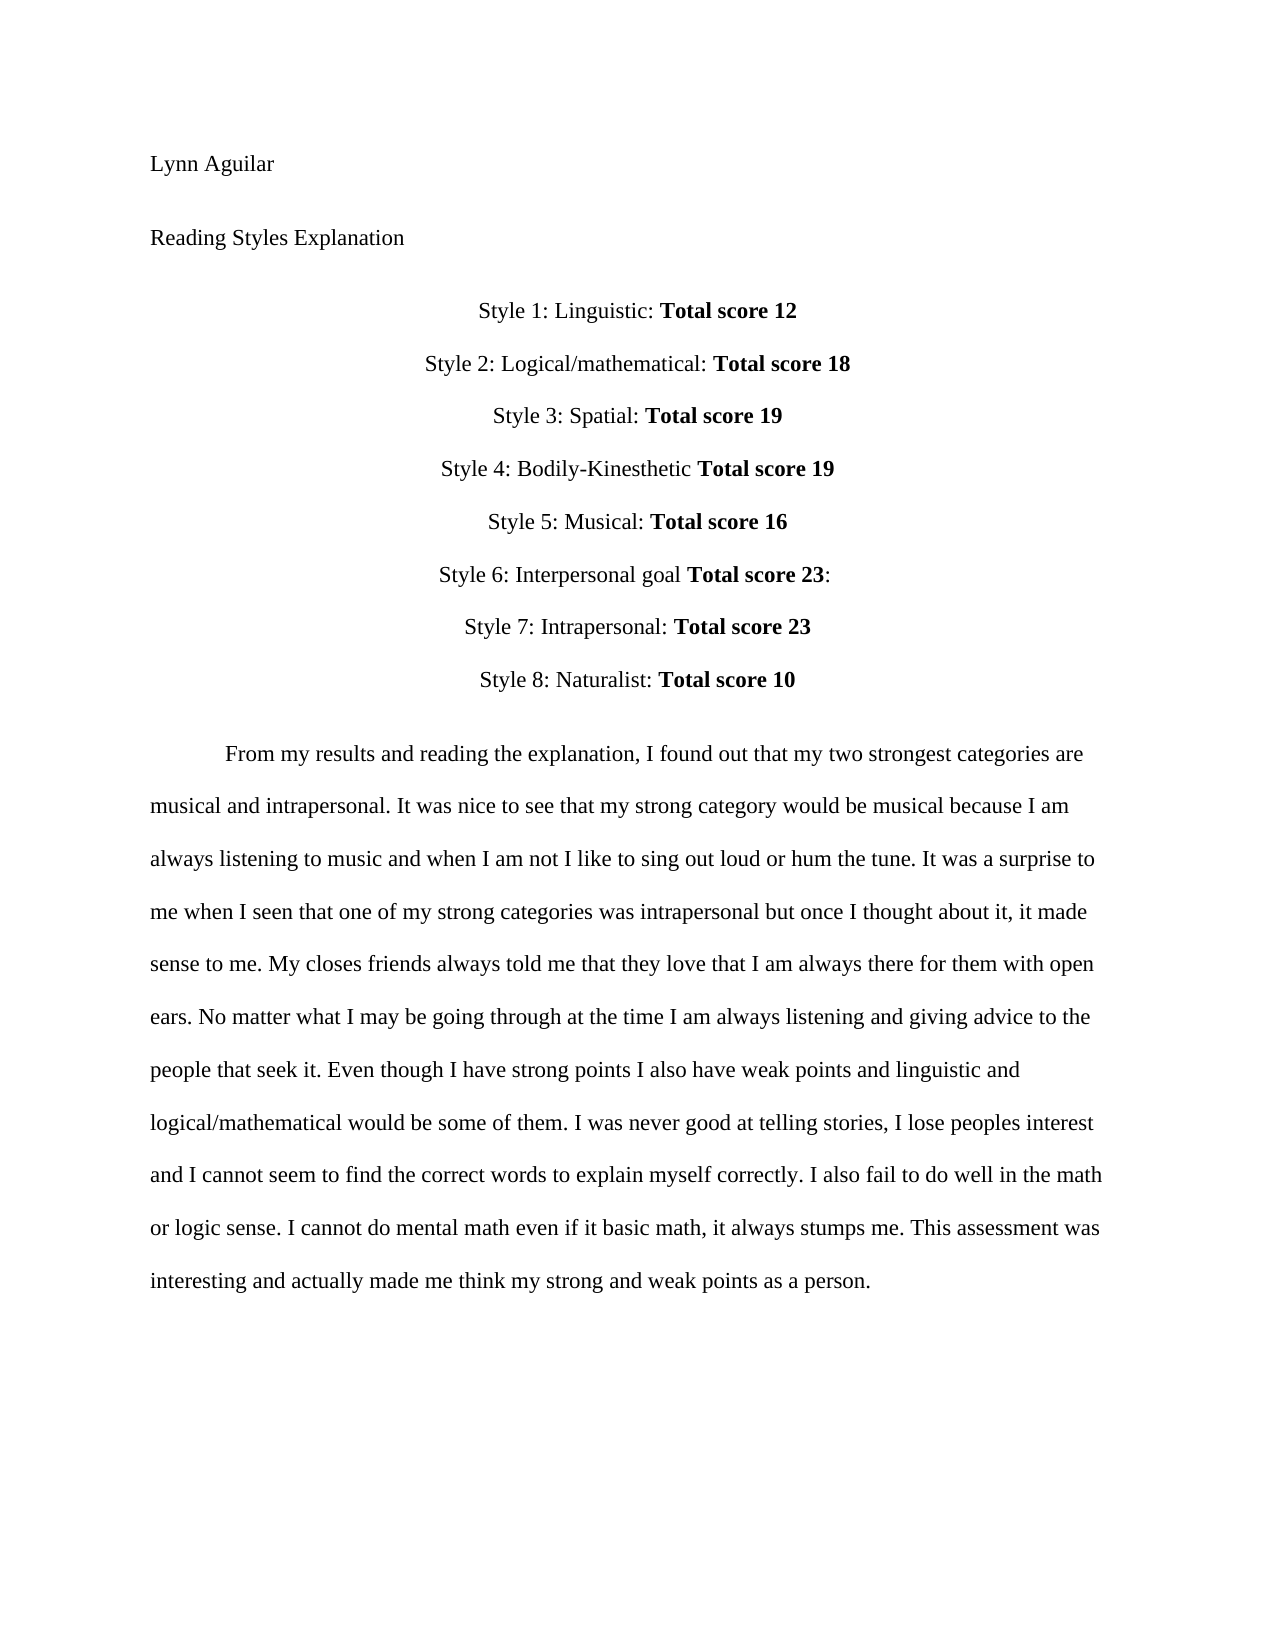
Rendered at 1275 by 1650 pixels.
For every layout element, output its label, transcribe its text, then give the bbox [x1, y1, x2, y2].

text Reading Styles Explanation [150, 223, 1125, 250]
text Lynn Aguilar [150, 150, 1125, 176]
text From my results and reading the explanation, I found out that my two strongest categories are musical and intrapersonal. It was nice to see that my strong category would be musical because I am always listening to music and when I am not I like to sing out loud or hum the tune. It was a surprise to me when I seen that one of my strong categories was intrapersonal but once I thought about it, it made sense to me. My closes friends always told me that they love that I am always there for them with open ears. No matter what I may be going through at the time I am always listening and giving advice to the people that seek it. Even though I have strong points I also have weak points and linguistic and logical/mathematical would be some of them. I was never good at telling stories, I lose peoples interest and I cannot seem to find the correct words to explain myself correctly. I also fail to do well in the math or logic sense. I cannot do mental math even if it basic math, it always stumps me. This assessment was interesting and actually made me think my strong and weak points as a person. [150, 739, 1125, 1293]
text Style 1: Linguistic: Total score 12 Style 2: Logical/mathematical: Total score 18 Style 3: Spatial: Total score 19 Style 4: Bodily-Kinesthetic Total score 19 Style 5: Musical: Total score 16 Style 6: Interpersonal goal Total score 23: Style 7: Intrapersonal: Total score 23 Style 8: Naturalist: Total score 10 [150, 297, 1125, 692]
